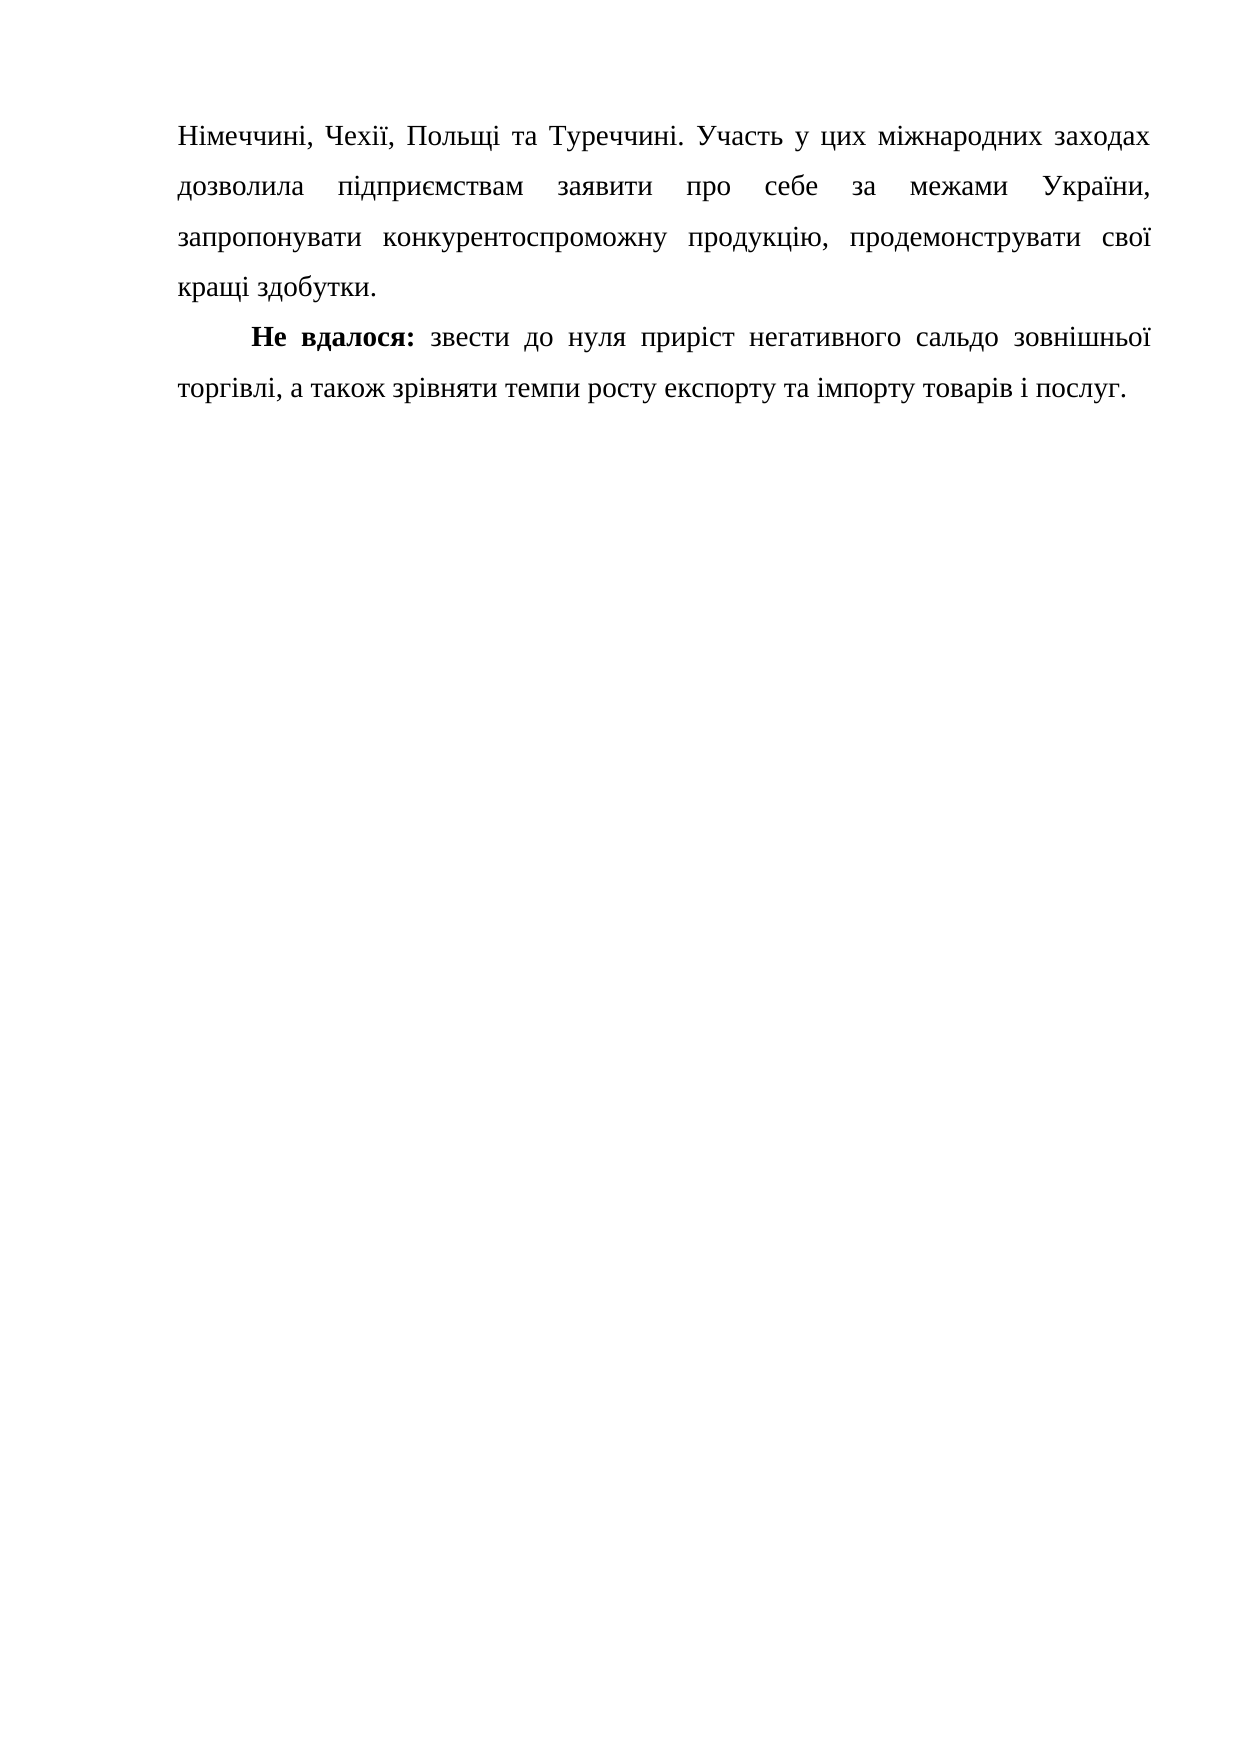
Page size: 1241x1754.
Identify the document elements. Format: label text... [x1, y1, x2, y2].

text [177, 118, 1152, 303]
text Не вдалося: звести до нуля приріст негативного сальдо зовнішньої торгівлі, а також зрівняти темпи росту експорту та імпорту товарів і послуг. [177, 319, 1152, 403]
